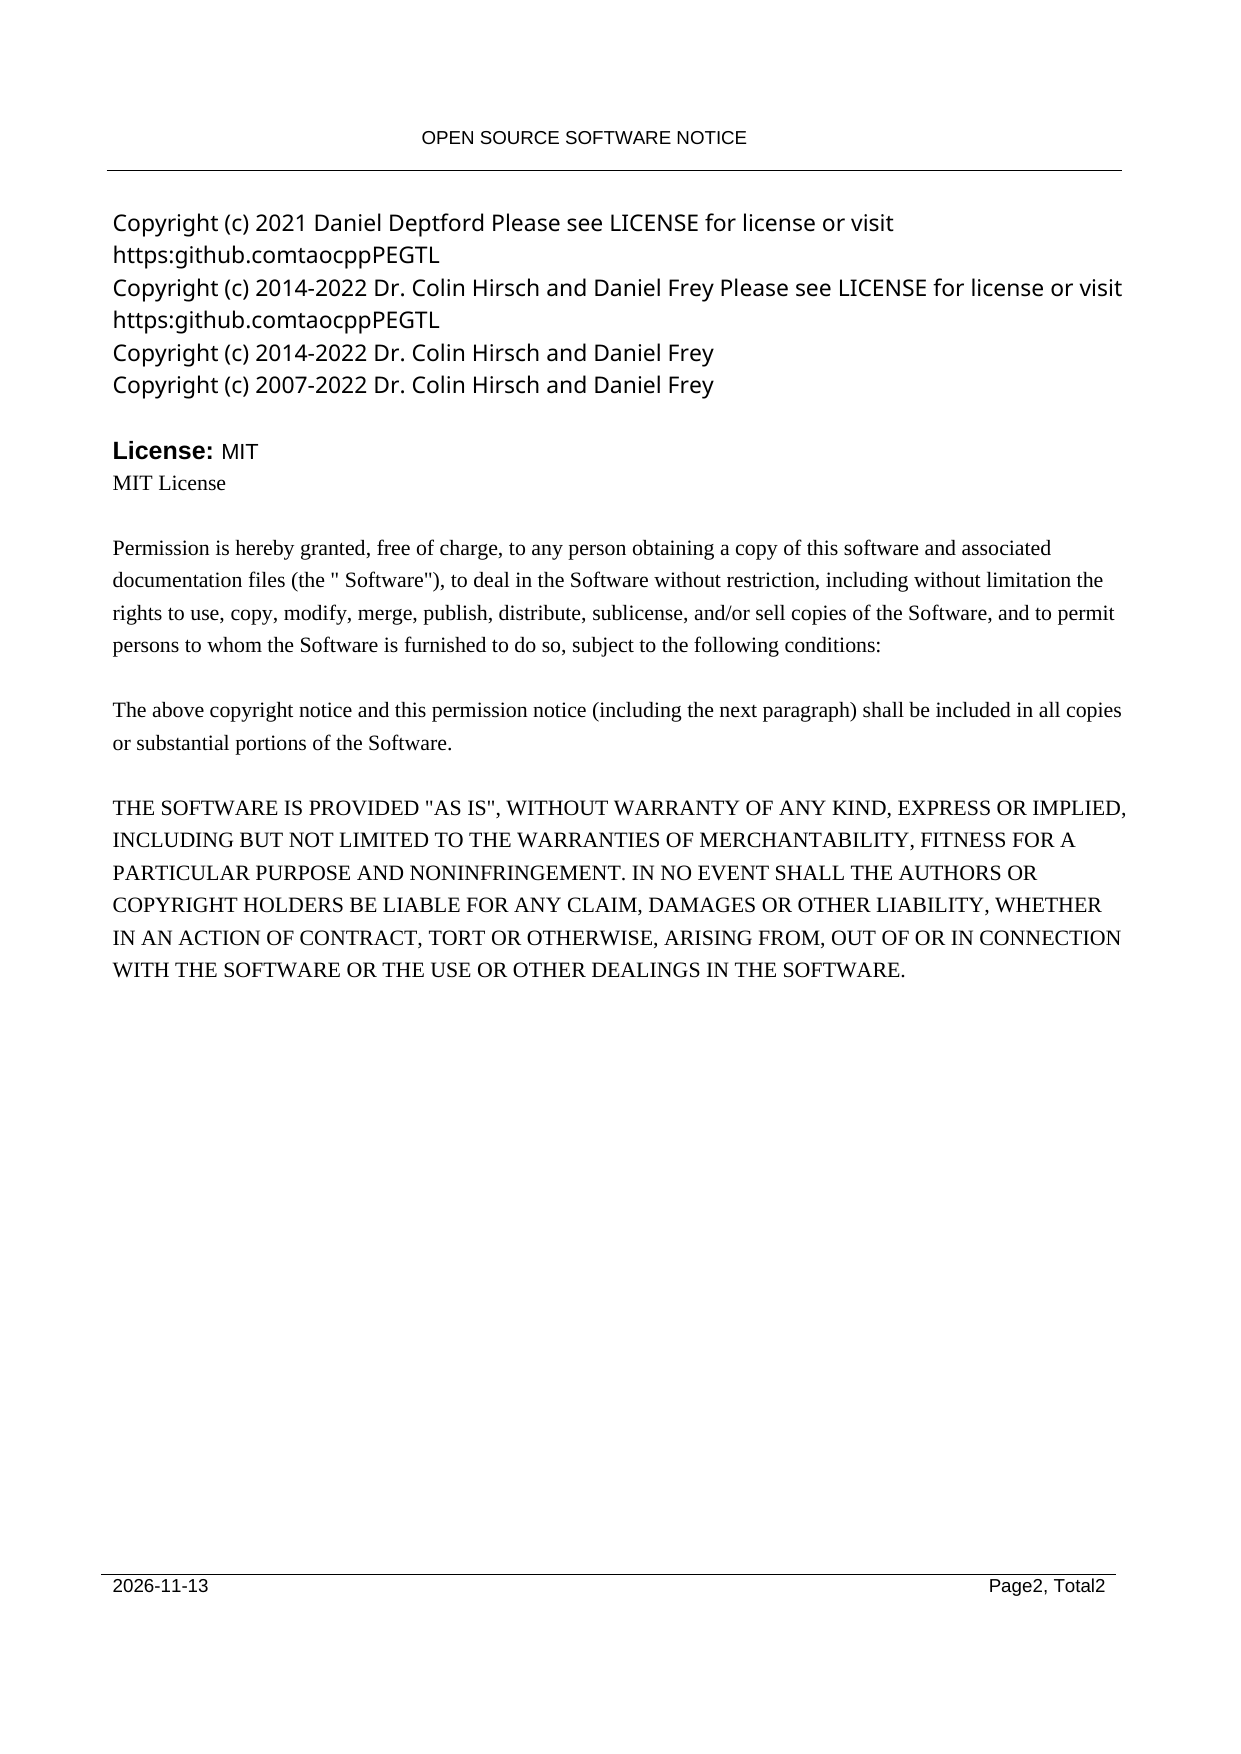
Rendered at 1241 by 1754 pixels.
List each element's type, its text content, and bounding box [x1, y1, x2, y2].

text License: MIT [112, 434, 1128, 466]
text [112, 206, 1128, 434]
text MIT License Permission is hereby granted, free of charge, to any person obtaining a copy of this software and associated documentation files (the " Software"), to deal in the Software without restriction, including without limitation the rights to use, copy, modify, merge, publish, distribute, sublicense, and/or sell copies of the Software, and to permit persons to whom the Software is furnished to do so, subject to the following conditions: The above copyright notice and this permission notice (including the next paragraph) shall be included in all copies or substantial portions of the Software. THE SOFTWARE IS PROVIDED "AS IS", WITHOUT WARRANTY OF ANY KIND, EXPRESS OR IMPLIED, INCLUDING BUT NOT LIMITED TO THE WARRANTIES OF MERCHANTABILITY, FITNESS FOR A PARTICULAR PURPOSE AND NONINFRINGEMENT. IN NO EVENT SHALL THE AUTHORS OR COPYRIGHT HOLDERS BE LIABLE FOR ANY CLAIM, DAMAGES OR OTHER LIABILITY, WHETHER IN AN ACTION OF CONTRACT, TORT OR OTHERWISE, ARISING FROM, OUT OF OR IN CONNECTION WITH THE SOFTWARE OR THE USE OR OTHER DEALINGS IN THE SOFTWARE. [112, 466, 1128, 1019]
